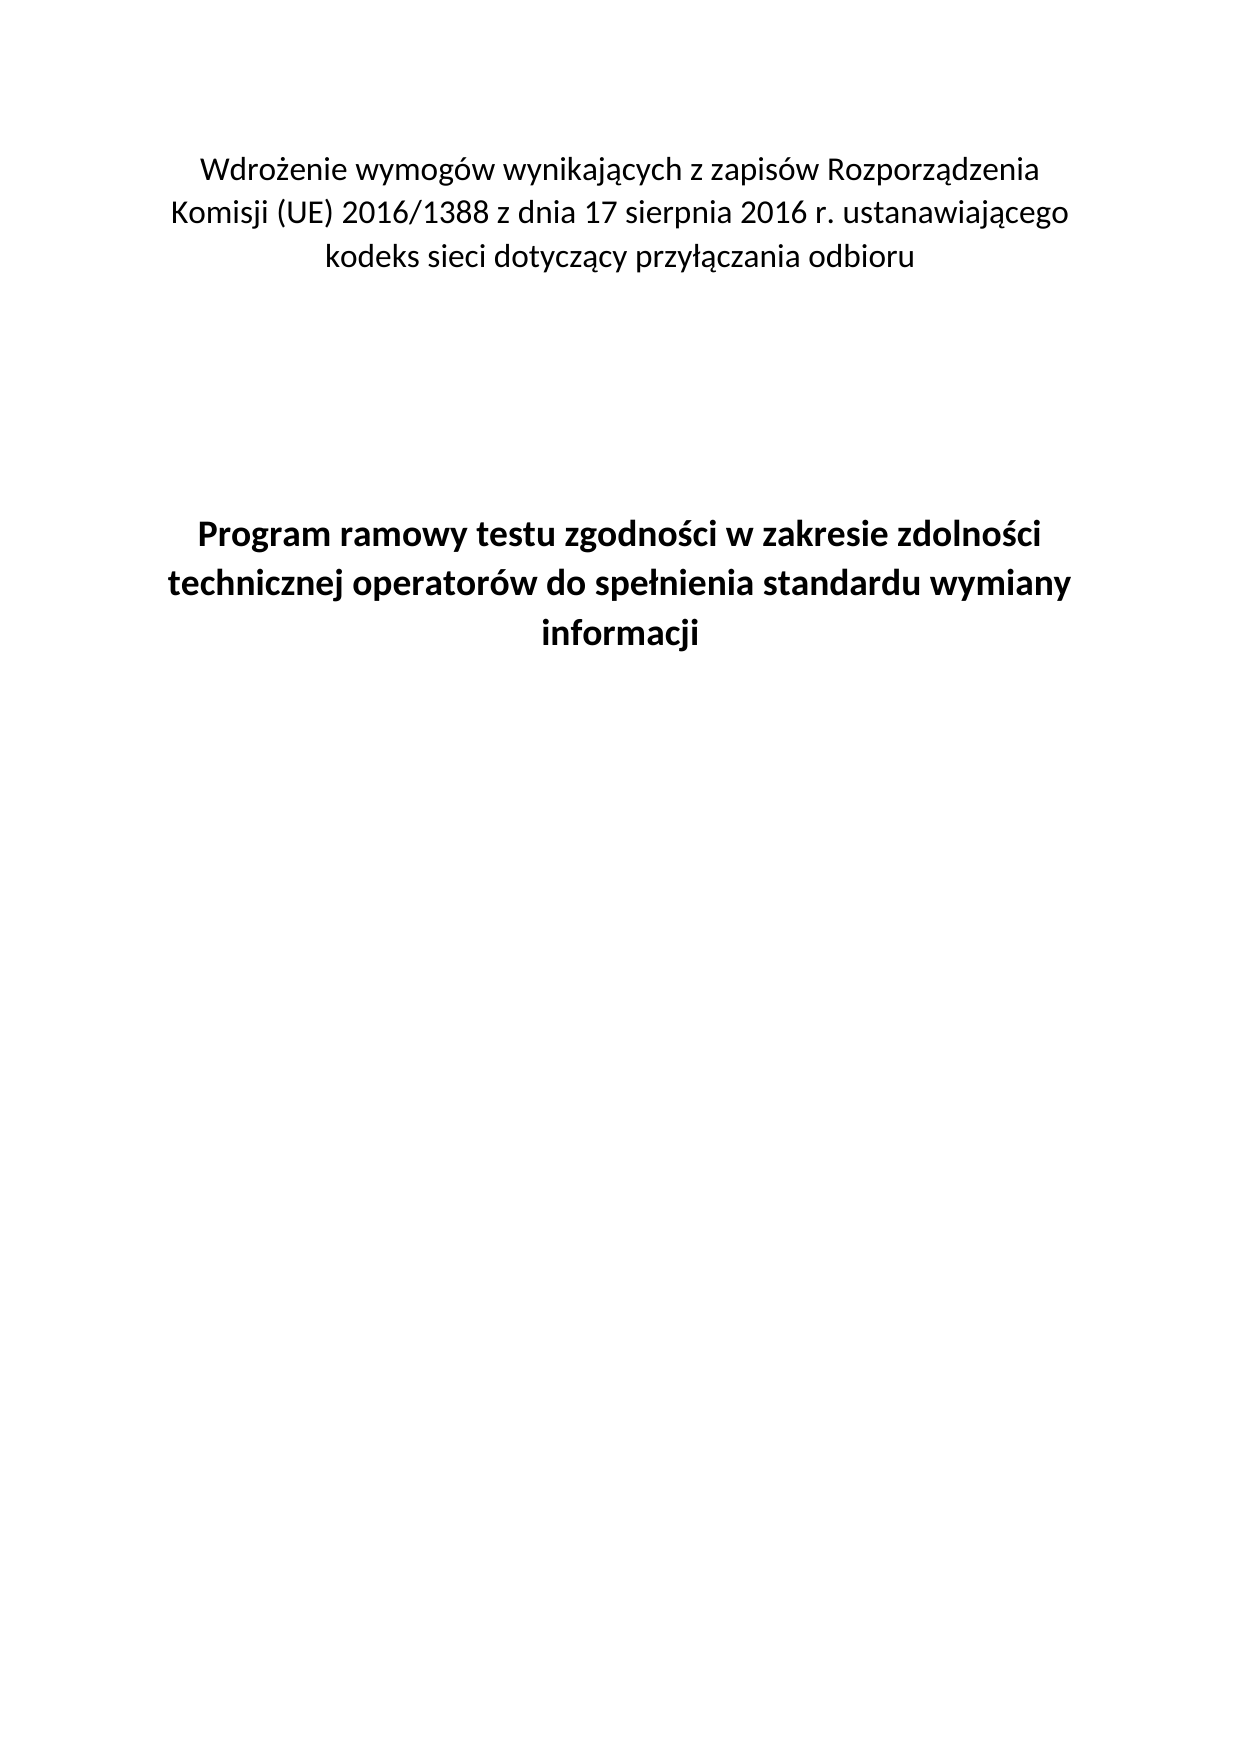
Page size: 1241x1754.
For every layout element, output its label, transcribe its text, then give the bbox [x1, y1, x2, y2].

text Program ramowy testu zgodności w zakresie zdolności technicznej operatorów do spełnienia standardu wymiany informacji [148, 510, 1093, 655]
text Wdrożenie wymogów wynikających z zapisów Rozporządzenia Komisji (UE) 2016/1388 z dnia 17 sierpnia 2016 r. ustanawiającego kodeks sieci dotyczący przyłączania odbioru [148, 148, 1093, 276]
